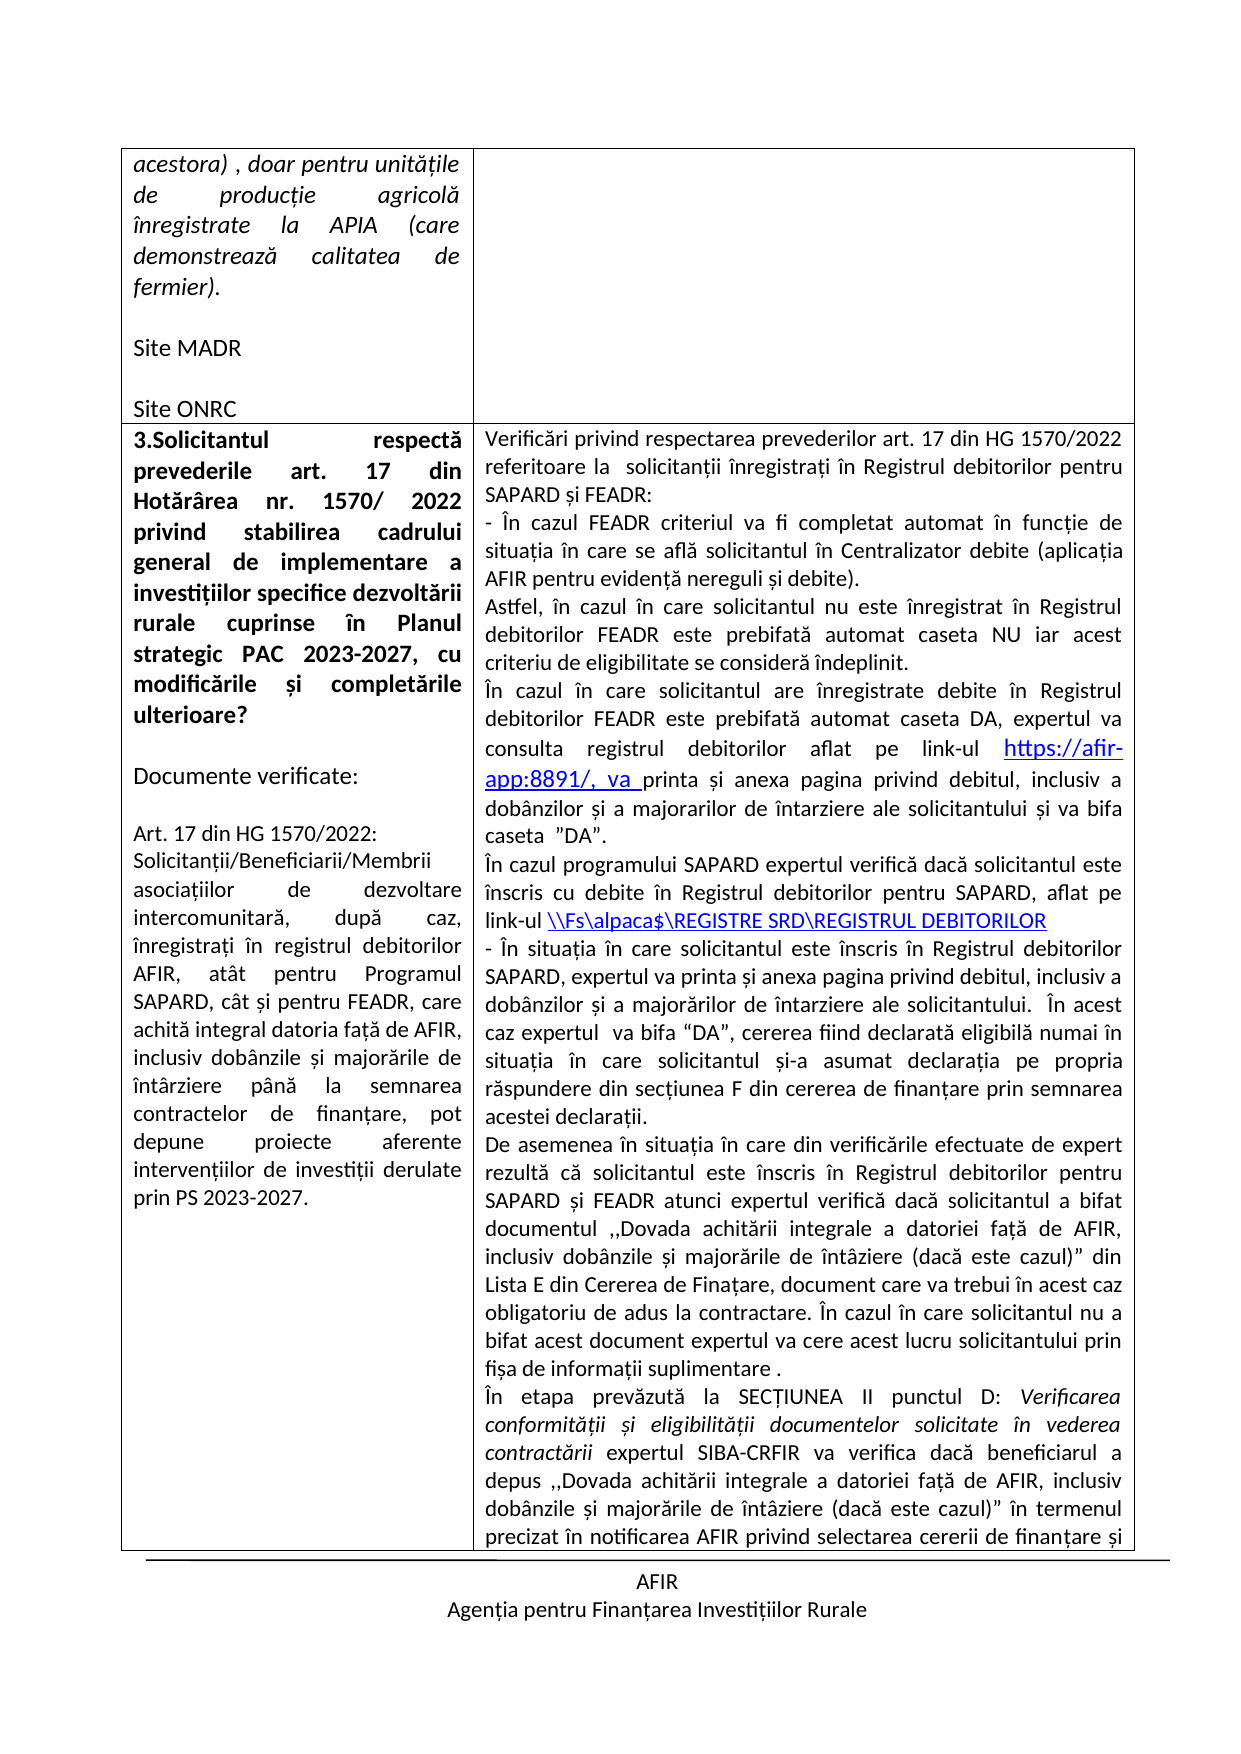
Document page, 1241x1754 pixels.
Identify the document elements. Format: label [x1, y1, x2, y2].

table_cell [474, 424, 1134, 1550]
table_cell [122, 149, 473, 423]
table_cell [122, 424, 473, 1550]
table_cell [474, 149, 1134, 423]
